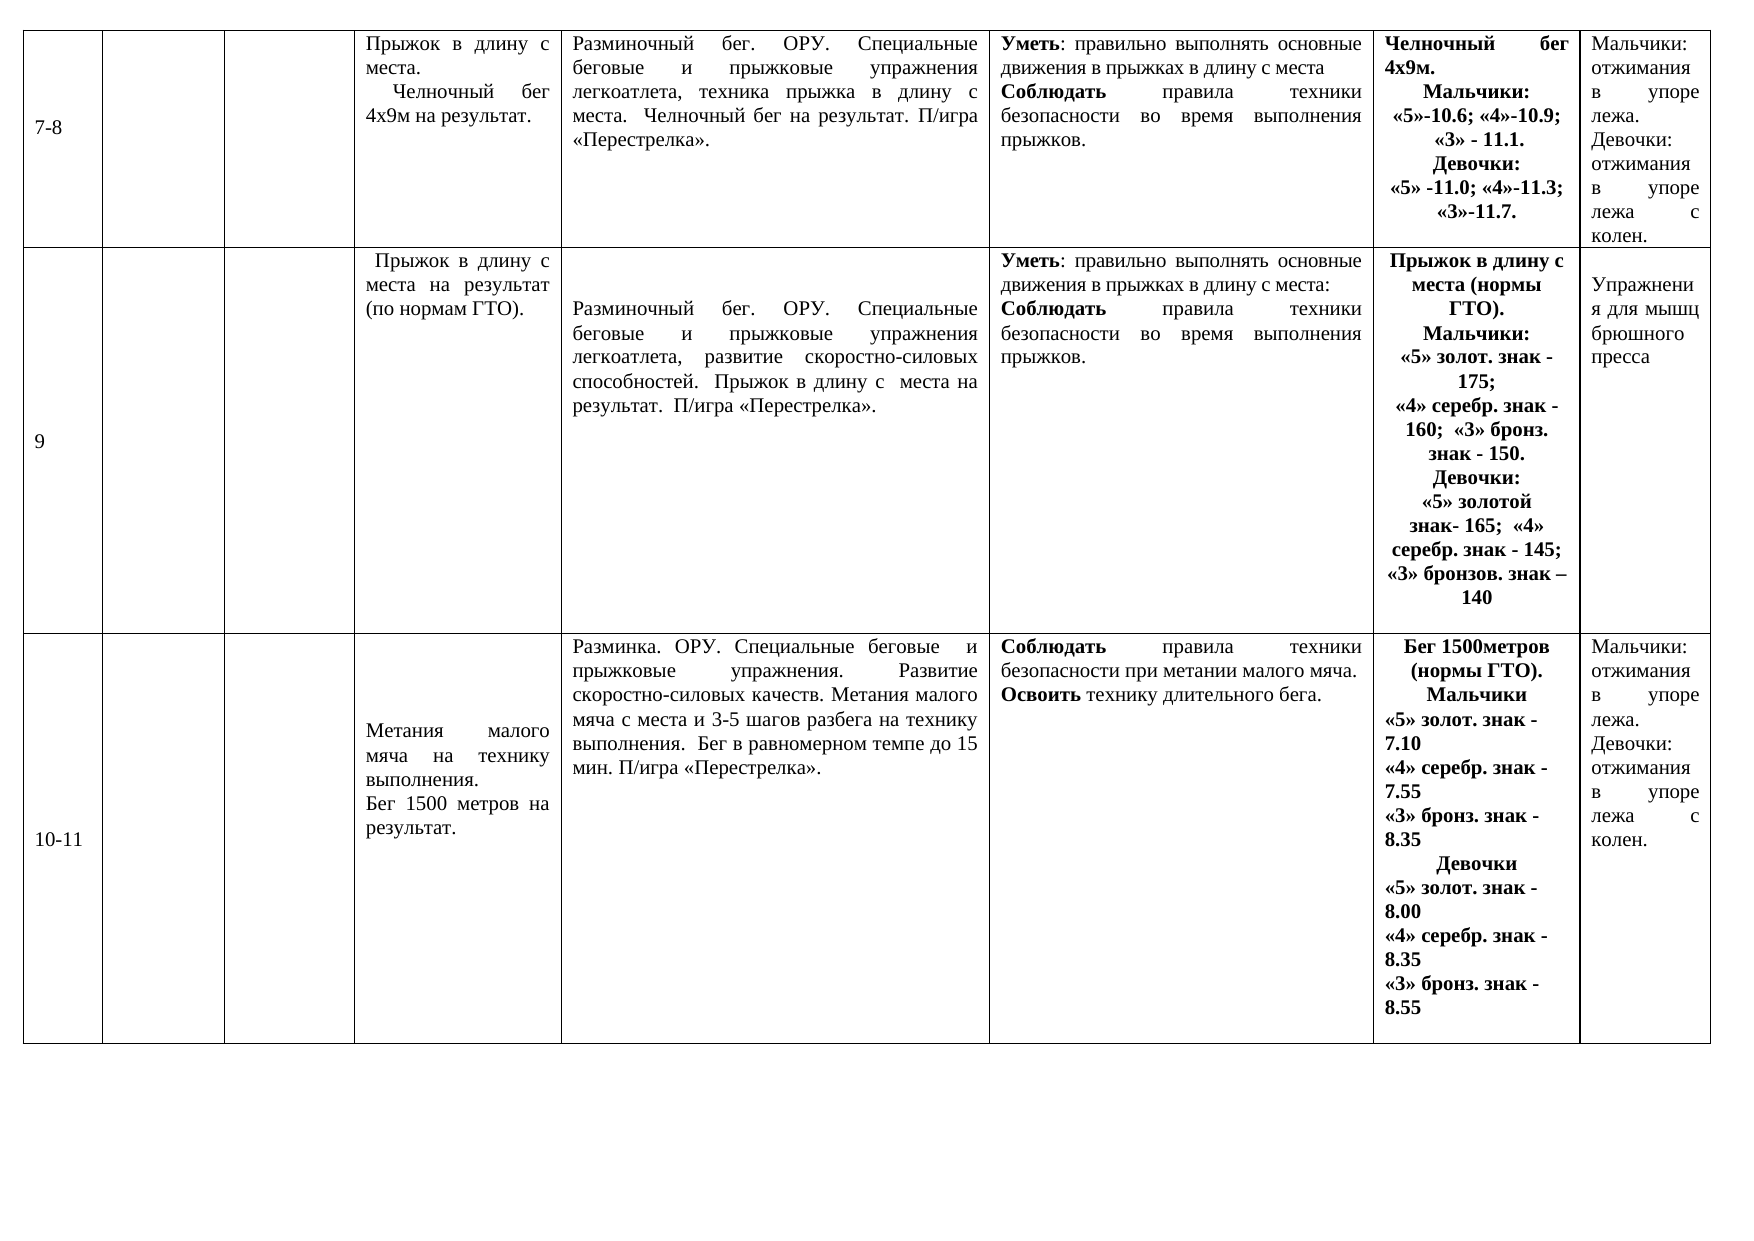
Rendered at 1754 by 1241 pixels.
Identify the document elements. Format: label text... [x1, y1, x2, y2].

table_cell Соблюдать правила техники безопасности при метании малого мяча. Освоить технику длительного бега. [990, 634, 1373, 1043]
table_cell Метания малого мяча на технику выполнения. Бег 1500 метров на результат. [355, 634, 561, 1043]
table_cell Мальчики: отжимания в упоре лежа. Девочки: отжимания в упоре лежа с колен. [1581, 31, 1710, 247]
table_cell Мальчики: отжимания в упоре лежа. Девочки: отжимания в упоре лежа с колен. [1581, 634, 1710, 1043]
table_cell Разминочный бег. ОРУ. Специальные беговые и прыжковые упражнения легкоатлета, техника прыжка в длину с места. Челночный бег на результат. П/игра «Перестрелка». [562, 31, 989, 247]
table_cell Бег 1500метров (нормы ГТО). Мальчики «5» золот. знак - 7.10 «4» серебр. знак - 7.55 «3» бронз. знак - 8.35 Девочки «5» золот. знак - 8.00 «4» серебр. знак - 8.35 «3» бронз. знак - 8.55 [1374, 634, 1579, 1043]
table_cell 10-11 [24, 634, 102, 1043]
table_cell 7-8 [24, 31, 102, 247]
table_cell Прыжок в длину с места (нормы ГТО). Мальчики: «5» золот. знак - 175; «4» серебр. знак - 160; «3» бронз. знак - 150. Девочки: «5» золотой знак- 165; «4» серебр. знак - 145; «3» бронзов. знак –140 [1374, 248, 1579, 633]
table_cell Упражнения для мышц брюшного пресса [1581, 248, 1710, 633]
table_cell Челночный бег 4х9м. Мальчики: «5»-10.6; «4»-10.9; «3» - 11.1. Девочки: «5» -11.0; «4»-11.3; «3»-11.7. [1374, 31, 1579, 247]
table_cell [103, 31, 224, 247]
table_cell Разминка. ОРУ. Специальные беговые и прыжковые упражнения. Развитие скоростно-силовых качеств. Метания малого мяча с места и 3-5 шагов разбега на технику выполнения. Бег в равномерном темпе до 15 мин. П/игра «Перестрелка». [562, 634, 989, 1043]
table_cell Уметь: правильно выполнять основные движения в прыжках в длину с места: Соблюдать правила техники безопасности во время выполнения прыжков. [990, 248, 1373, 633]
table_cell Прыжок в длину с места. Челночный бег 4х9м на результат. [355, 31, 561, 247]
table_cell [103, 248, 224, 633]
table_cell [103, 634, 224, 1043]
table_cell 9 [24, 248, 102, 633]
table_cell Разминочный бег. ОРУ. Специальные беговые и прыжковые упражнения легкоатлета, развитие скоростно-силовых способностей. Прыжок в длину с места на результат. П/игра «Перестрелка». [562, 248, 989, 633]
table_cell [225, 31, 354, 247]
table_cell Прыжок в длину с места на результат (по нормам ГТО). [355, 248, 561, 633]
table_cell Уметь: правильно выполнять основные движения в прыжках в длину с места Соблюдать правила техники безопасности во время выполнения прыжков. [990, 31, 1373, 247]
table_cell [225, 248, 354, 633]
table_cell [225, 634, 354, 1043]
